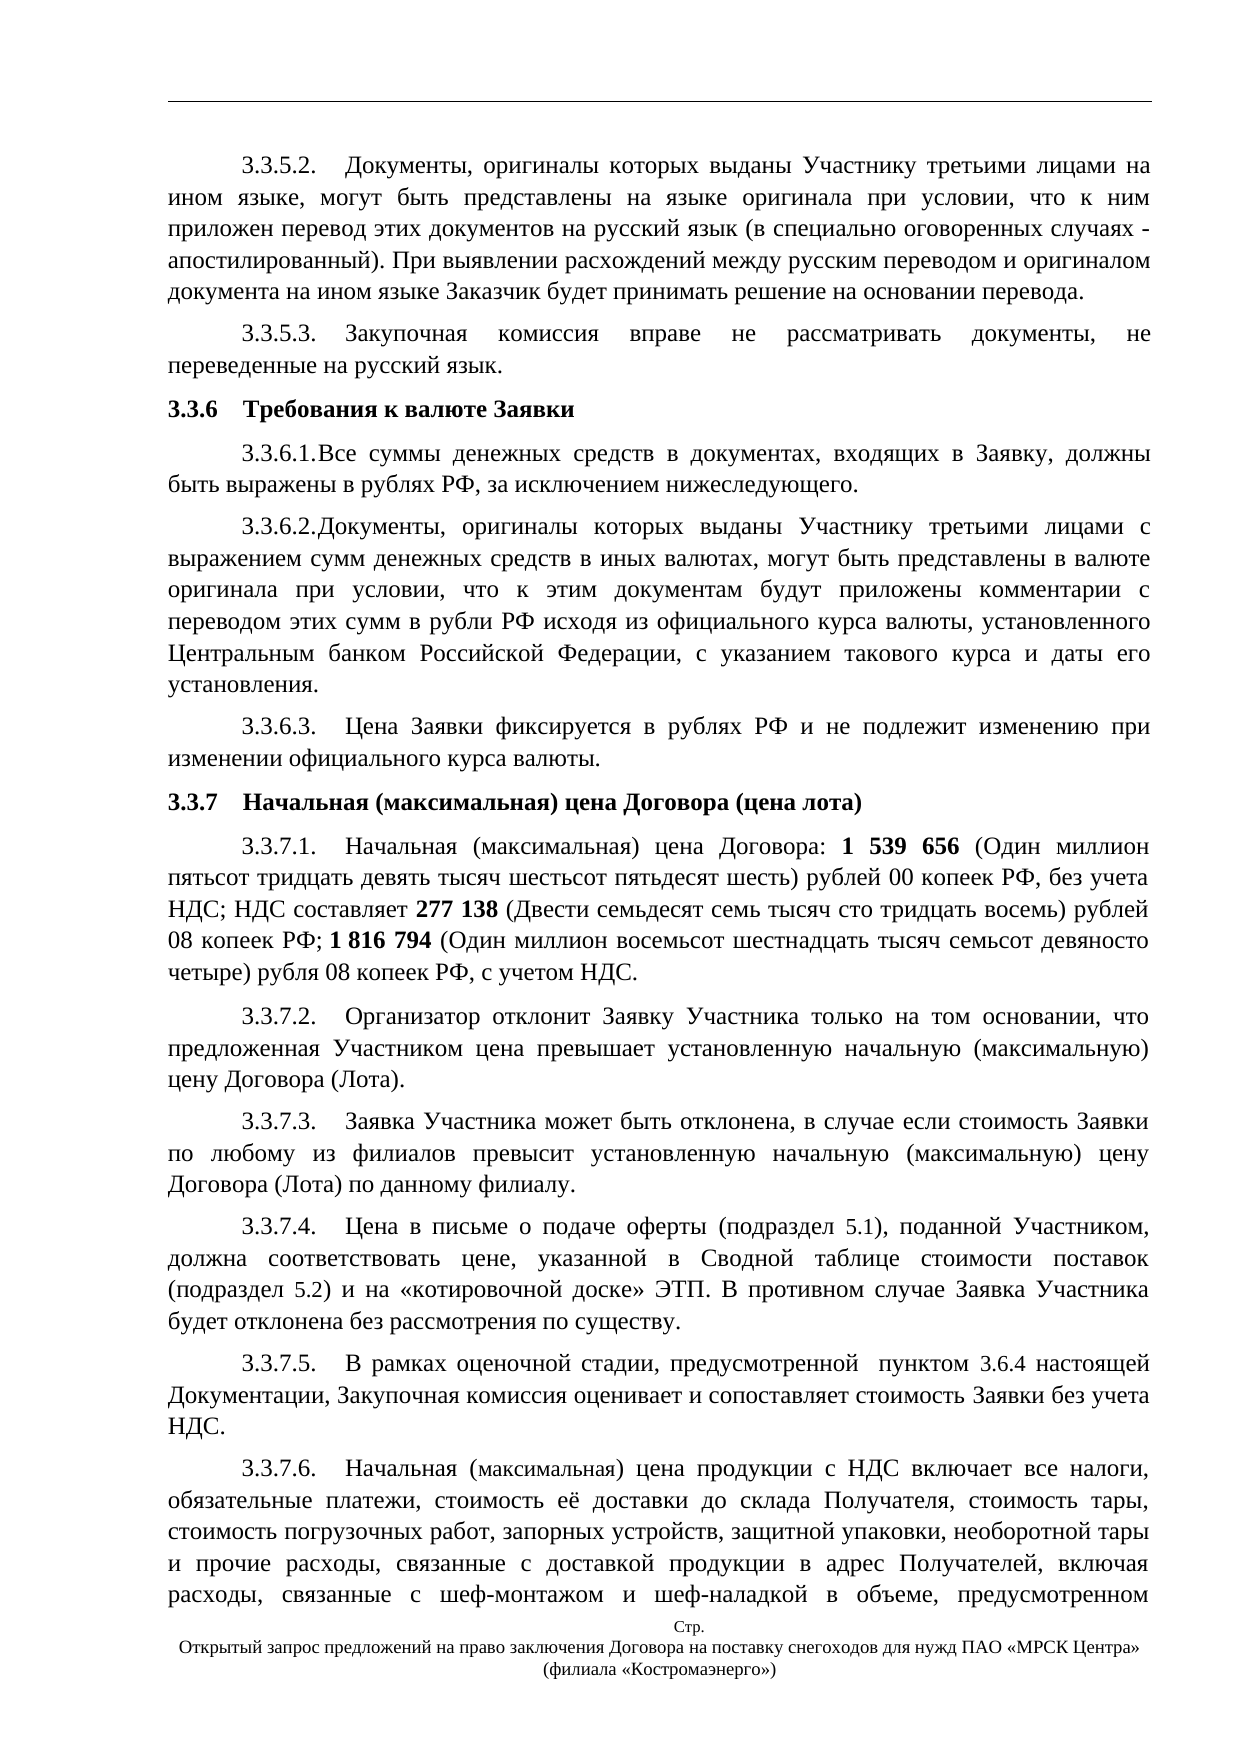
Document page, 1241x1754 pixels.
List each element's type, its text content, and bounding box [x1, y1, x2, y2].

list Закупочная комиссия вправе не рассматривать документы, не переведенные на русский язык. [168, 318, 1152, 378]
list В рамках оценочной стадии, предусмотренной пунктом 3.6.4 настоящей Документации, Закупочная комиссия оценивает и сопоставляет стоимость Заявки без учета НДС. [168, 1348, 1150, 1440]
list Начальная (максимальная) цена Договора: 1 539 656 (Один миллион пятьсот тридцать девять тысяч шестьсот пятьдесят шесть) рублей 00 копеек РФ, без учета НДС; НДС составляет 277 138 (Двести семьдесят семь тысяч сто тридцать восемь) рублей 08 копеек РФ; 1 816 794 (Один миллион восемьсот шестнадцать тысяч семьсот девяносто четыре) рубля 08 копеек РФ, с учетом НДС. [168, 831, 1150, 986]
list Организатор отклонит Заявку Участника только на том основании, что предложенная Участником цена превышает установленную начальную (максимальную) цену Договора (Лота). [168, 1001, 1150, 1093]
list Документы, оригиналы которых выданы Участнику третьими лицами на ином языке, могут быть представлены на языке оригинала при условии, что к ним приложен перевод этих документов на русский язык (в специально оговоренных случаях - апостилированный). При выявлении расхождений между русским переводом и оригиналом документа на ином языке Заказчик будет принимать решение на основании перевода. [168, 150, 1152, 305]
list Цена в письме о подаче оферты (подраздел 5.1), поданной Участником, должна соответствовать цене, указанной в Сводной таблице стоимости поставок (подраздел 5.2) и на «котировочной доске» ЭТП. В противном случае Заявка Участника будет отклонена без рассмотрения по существу. [168, 1211, 1150, 1335]
list Цена Заявки фиксируется в рублях РФ и не подлежит изменению при изменении официального курса валюты. [168, 711, 1152, 772]
list Заявка Участника может быть отклонена, в случае если стоимость Заявки по любому из филиалов превысит установленную начальную (максимальную) цену Договора (Лота) по данному филиалу. [168, 1106, 1150, 1198]
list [168, 1453, 1150, 1608]
list Документы, оригиналы которых выданы Участнику третьими лицами с выражением сумм денежных средств в иных валютах, могут быть представлены в валюте оригинала при условии, что к этим документам будут приложены комментарии с переводом этих сумм в рубли РФ исходя из официального курса валюты, установленного Центральным банком Российской Федерации, с указанием такового курса и даты его установления. [168, 511, 1152, 698]
subtitle Начальная (максимальная) цена Договора (цена лота) [168, 787, 1152, 816]
list Все суммы денежных средств в документах, входящих в Заявку, должны быть выражены в рублях РФ, за исключением нижеследующего. [168, 438, 1152, 498]
subtitle Требования к валюте Заявки [168, 394, 1152, 423]
